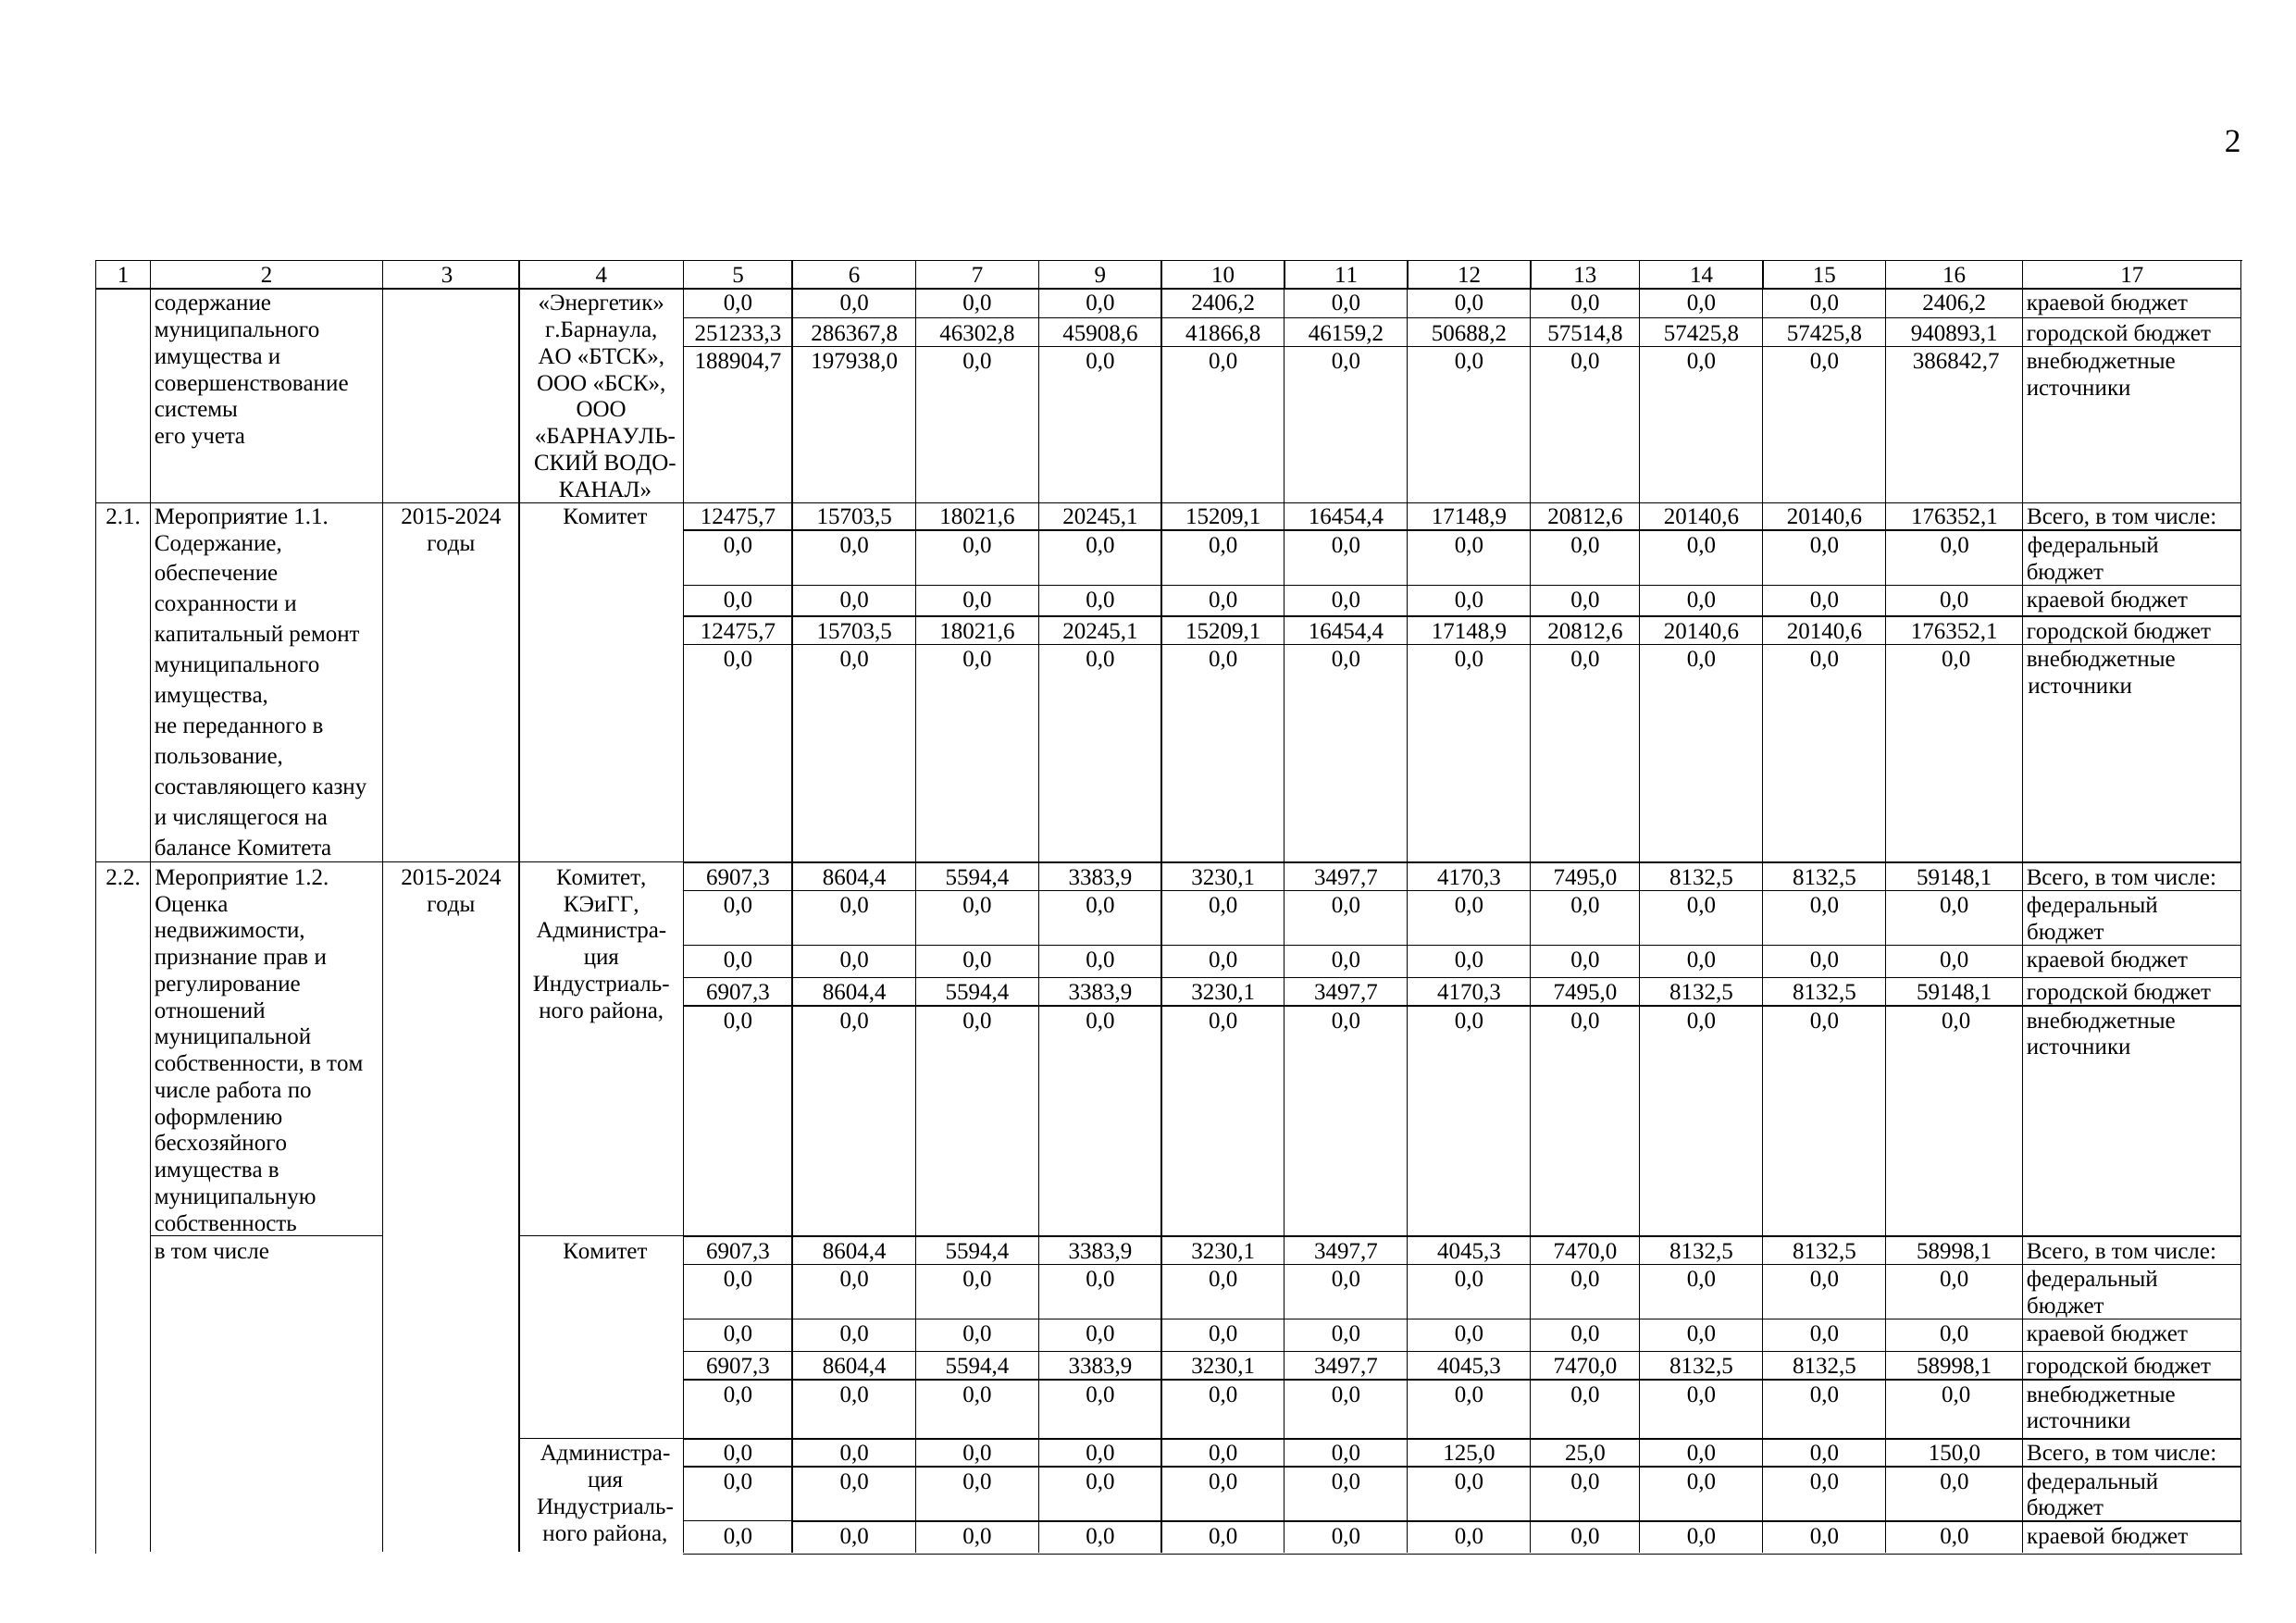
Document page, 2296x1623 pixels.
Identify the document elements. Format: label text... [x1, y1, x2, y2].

table_cell 8132,5 [1763, 1352, 1885, 1379]
table_cell 0,0 [684, 891, 791, 945]
table_cell 0,0 [1640, 1265, 1762, 1319]
table_cell 0,0 [1763, 1522, 1885, 1553]
table_cell 0,0 [1886, 1319, 2022, 1351]
table_cell 3497,7 [1285, 978, 1407, 1005]
table_cell 0,0 [1763, 1381, 1885, 1438]
table_cell 46302,8 [916, 318, 1038, 346]
table_cell 0,0 [1039, 1265, 1160, 1319]
table_cell 0,0 [1531, 1265, 1639, 1319]
table_cell 57514,8 [1531, 318, 1639, 346]
table_cell краевой бюджет [2023, 290, 2240, 317]
table_cell 5594,4 [916, 863, 1038, 890]
table_cell Администра-ция Индустриаль-ного района, [519, 1439, 683, 1553]
table_cell 20245,1 [1039, 503, 1160, 529]
table_cell 0,0 [793, 1468, 915, 1520]
table_cell 16454,4 [1285, 503, 1407, 529]
table_cell в том числе [151, 1236, 382, 1553]
table_cell 0,0 [1285, 1522, 1407, 1553]
table_cell 0,0 [684, 946, 791, 977]
table_cell 0,0 [1039, 290, 1160, 317]
table_cell 0,0 [1285, 290, 1407, 317]
table_cell 8604,4 [793, 1237, 915, 1264]
table_cell 16454,4 [1285, 617, 1407, 644]
table_cell 18021,6 [916, 617, 1038, 644]
table_cell 0,0 [1408, 290, 1530, 317]
table_cell 0,0 [793, 531, 915, 584]
table_cell 0,0 [684, 1381, 791, 1438]
table_cell 0,0 [916, 1007, 1038, 1235]
table_cell 0,0 [1531, 531, 1639, 584]
table_cell 0,0 [1531, 1007, 1639, 1235]
table_cell 176352,1 [1886, 503, 2022, 529]
table_cell 4045,3 [1408, 1237, 1530, 1264]
table_cell 0,0 [1763, 290, 1885, 317]
table_cell 15703,5 [793, 503, 915, 529]
table_cell 3383,9 [1039, 978, 1160, 1005]
table_cell 20140,6 [1640, 503, 1762, 529]
table_cell 0,0 [1162, 946, 1284, 977]
table_cell 150,0 [1886, 1440, 2022, 1466]
table_cell 0,0 [1408, 946, 1530, 977]
table_cell 0,0 [916, 1319, 1038, 1351]
table_cell 0,0 [1531, 1319, 1639, 1351]
table_cell 0,0 [1886, 645, 2022, 861]
table_cell федеральный бюджет [2023, 891, 2240, 945]
table_cell 18021,6 [916, 503, 1038, 529]
table_cell 15209,1 [1162, 617, 1284, 644]
table_cell 2015-2024 годы [383, 862, 519, 1553]
table_cell городской бюджет [2023, 978, 2240, 1005]
table_cell Комитет, КЭиГГ, Администра-ция Индустриаль-ного района, [520, 862, 683, 1235]
table_cell 0,0 [1039, 1007, 1160, 1235]
table_cell 25,0 [1531, 1440, 1639, 1466]
table_cell 7470,0 [1531, 1352, 1639, 1379]
table_cell 0,0 [1039, 1522, 1160, 1553]
table_cell федеральный бюджет [2023, 531, 2240, 584]
table_cell 0,0 [916, 1381, 1038, 1438]
table_cell Мероприятие 1.2. Оценка недвижимости, признание прав и регулирование отношений муниципальной собственности, в том числе работа по оформлению бесхозяйного имущества в муниципальную собственность [151, 862, 382, 1235]
table_cell 0,0 [1039, 1381, 1160, 1438]
table_cell 0,0 [1640, 946, 1762, 977]
table_cell 197938,0 [793, 347, 915, 502]
table_cell 0,0 [793, 1381, 915, 1438]
table_cell 57425,8 [1763, 318, 1885, 346]
table_cell 0,0 [916, 586, 1038, 615]
table_cell 0,0 [684, 1440, 791, 1466]
table_cell 8132,5 [1640, 863, 1762, 890]
table_cell 50688,2 [1408, 318, 1530, 346]
table_cell краевой бюджет [2023, 946, 2240, 977]
table_cell 3497,7 [1285, 1237, 1407, 1264]
table_cell 0,0 [1640, 347, 1762, 502]
table_cell внебюджетные источники [2023, 347, 2240, 502]
table_header 14 [1640, 261, 1762, 288]
table_cell 0,0 [1039, 946, 1160, 977]
table_cell 0,0 [916, 891, 1038, 945]
table_cell 0,0 [1763, 1440, 1885, 1466]
table_cell федеральный бюджет [2023, 1468, 2240, 1520]
table_cell 0,0 [1408, 531, 1530, 584]
table_cell 8132,5 [1763, 863, 1885, 890]
table_cell 8604,4 [793, 863, 915, 890]
table_cell 20812,6 [1531, 617, 1639, 644]
table_cell 8132,5 [1640, 1352, 1762, 1379]
table_cell 0,0 [1408, 1468, 1530, 1520]
table_cell федеральный бюджет [2023, 1265, 2240, 1319]
table_cell 17148,9 [1408, 503, 1530, 529]
table_cell 0,0 [1039, 347, 1160, 502]
table_cell краевой бюджет [2023, 1319, 2240, 1351]
table_cell 0,0 [1162, 891, 1284, 945]
table_header 3 [383, 261, 518, 288]
table_cell 0,0 [684, 645, 791, 861]
table_cell 0,0 [1408, 645, 1530, 861]
table_header 13 [1532, 261, 1639, 288]
table_cell 0,0 [793, 1319, 915, 1351]
table_cell 0,0 [1886, 891, 2022, 945]
table_cell 7495,0 [1531, 863, 1639, 890]
table_cell 0,0 [1763, 1319, 1885, 1351]
table_cell 5594,4 [916, 1237, 1038, 1264]
table_cell 6907,3 [684, 1352, 791, 1379]
table_cell 2.2. [96, 862, 150, 1553]
table_cell 0,0 [1763, 946, 1885, 977]
table_cell 45908,6 [1039, 318, 1160, 346]
table_cell Всего, в том числе: [2023, 1237, 2240, 1264]
table_cell 12475,7 [684, 503, 791, 529]
table_cell 6907,3 [684, 978, 791, 1005]
table_cell 2406,2 [1162, 290, 1284, 317]
table_cell 0,0 [1886, 1522, 2022, 1553]
table_cell 0,0 [1408, 891, 1530, 945]
table_cell 0,0 [1763, 645, 1885, 861]
table_cell 251233,3 [684, 318, 791, 346]
table_cell 0,0 [1408, 1319, 1530, 1351]
table_cell 0,0 [1285, 1319, 1407, 1351]
table_cell 0,0 [1039, 531, 1160, 584]
table_header 16 [1886, 261, 2022, 288]
table_cell 0,0 [1408, 1265, 1530, 1319]
table_cell 0,0 [1285, 946, 1407, 977]
table_cell 2015-2024 годы [383, 503, 518, 861]
table_cell 940893,1 [1886, 318, 2022, 346]
table_cell городской бюджет [2023, 617, 2240, 644]
table_cell 0,0 [1285, 1440, 1407, 1466]
table_cell 0,0 [684, 1468, 791, 1520]
table_cell 0,0 [1640, 531, 1762, 584]
table_cell 0,0 [1408, 586, 1530, 615]
table_cell 0,0 [684, 586, 791, 615]
table_cell 0,0 [1162, 1381, 1284, 1438]
table_cell 57425,8 [1640, 318, 1762, 346]
table_cell 8132,5 [1640, 978, 1762, 1005]
table_cell 188904,7 [684, 347, 791, 502]
table_cell 0,0 [1640, 1440, 1762, 1466]
table_cell краевой бюджет [2023, 1522, 2240, 1553]
table_cell 0,0 [1285, 645, 1407, 861]
table_cell 8132,5 [1763, 1237, 1885, 1264]
table_cell 0,0 [793, 1440, 915, 1466]
table_cell 20812,6 [1531, 503, 1639, 529]
table_header 1 [96, 261, 150, 288]
table_cell 4045,3 [1408, 1352, 1530, 1379]
table_cell 3383,9 [1039, 863, 1160, 890]
table_cell 0,0 [1162, 1319, 1284, 1351]
table_cell 15209,1 [1162, 503, 1284, 529]
table_cell 0,0 [1531, 290, 1639, 317]
table_cell Всего, в том числе: [2023, 863, 2240, 890]
table_cell 0,0 [1640, 1007, 1762, 1235]
table_cell 0,0 [1408, 1007, 1530, 1235]
table_cell 0,0 [1640, 290, 1762, 317]
table_cell Всего, в том числе: [2023, 503, 2240, 529]
table_cell 0,0 [793, 891, 915, 945]
table_cell 8604,4 [793, 978, 915, 1005]
table_cell 0,0 [1640, 645, 1762, 861]
table_header 7 [916, 261, 1038, 288]
table_cell 0,0 [1408, 1381, 1530, 1438]
table_cell 0,0 [1162, 531, 1284, 584]
table_cell 0,0 [1039, 645, 1160, 861]
table_cell 0,0 [1886, 586, 2022, 615]
table_cell 0,0 [1886, 946, 2022, 977]
table_cell 0,0 [1531, 891, 1639, 945]
table_cell 0,0 [1285, 1265, 1407, 1319]
table_cell 58998,1 [1886, 1237, 2022, 1264]
table_cell 0,0 [1408, 347, 1530, 502]
table_header 10 [1162, 261, 1284, 288]
table_cell 0,0 [793, 586, 915, 615]
table_cell 0,0 [1763, 347, 1885, 502]
table_cell 0,0 [1408, 1522, 1530, 1553]
table_cell 7495,0 [1531, 978, 1639, 1005]
table_header 5 [684, 261, 791, 288]
table_cell 0,0 [1285, 1007, 1407, 1235]
table_cell краевой бюджет [2023, 586, 2240, 615]
table_cell 0,0 [1285, 1468, 1407, 1520]
table_cell 0,0 [1531, 1522, 1639, 1553]
table_cell 0,0 [1763, 1265, 1885, 1319]
table_cell 12475,7 [684, 617, 791, 644]
table_cell 0,0 [916, 290, 1038, 317]
table_cell 0,0 [793, 645, 915, 861]
table_cell 0,0 [1162, 1007, 1284, 1235]
table_cell 4170,3 [1408, 978, 1530, 1005]
table_cell 5594,4 [916, 1352, 1038, 1379]
table_cell 15703,5 [793, 617, 915, 644]
table_cell 0,0 [1886, 1265, 2022, 1319]
table_cell 0,0 [1162, 347, 1284, 502]
table_header 17 [2023, 261, 2240, 288]
table_cell 8132,5 [1763, 978, 1885, 1005]
table_cell 2406,2 [1886, 290, 2022, 317]
table_cell 3230,1 [1162, 1352, 1284, 1379]
table_cell 0,0 [1285, 347, 1407, 502]
table_cell 0,0 [1039, 891, 1160, 945]
table_header 4 [520, 261, 683, 288]
table_header 15 [1764, 261, 1885, 288]
table_cell 59148,1 [1886, 863, 2022, 890]
table_cell 0,0 [1531, 645, 1639, 861]
table_cell 0,0 [1162, 1468, 1284, 1520]
table_cell 3383,9 [1039, 1237, 1160, 1264]
table_cell 20245,1 [1039, 617, 1160, 644]
table_cell 0,0 [1162, 1440, 1284, 1466]
table_cell 20140,6 [1763, 617, 1885, 644]
table_cell 0,0 [916, 1440, 1038, 1466]
table_cell Всего, в том числе: [2023, 1440, 2240, 1466]
table_cell 0,0 [1886, 1007, 2022, 1235]
table_cell 8604,4 [793, 1352, 915, 1379]
table_cell 3230,1 [1162, 863, 1284, 890]
table_cell 0,0 [1640, 586, 1762, 615]
table_cell 0,0 [1285, 891, 1407, 945]
table_cell городской бюджет [2023, 318, 2240, 346]
table_header 6 [793, 261, 915, 288]
table_cell 4170,3 [1408, 863, 1530, 890]
table_cell 0,0 [793, 1007, 915, 1235]
table_cell 0,0 [1162, 586, 1284, 615]
table_cell 3383,9 [1039, 1352, 1160, 1379]
table_cell 0,0 [684, 531, 791, 584]
table_cell 176352,1 [1886, 617, 2022, 644]
table_cell 20140,6 [1640, 617, 1762, 644]
table_cell 0,0 [1285, 586, 1407, 615]
table_cell 3230,1 [1162, 1237, 1284, 1264]
table_cell внебюджетные источники [2023, 645, 2240, 861]
table_cell 0,0 [1531, 586, 1639, 615]
table_cell 0,0 [916, 531, 1038, 584]
table_cell городской бюджет [2023, 1352, 2240, 1379]
table_cell 0,0 [1640, 891, 1762, 945]
table_cell 0,0 [1039, 1440, 1160, 1466]
table_cell 386842,7 [1886, 347, 2022, 502]
table_header 12 [1409, 261, 1530, 288]
table_header 2 [151, 261, 382, 288]
table_cell 0,0 [1531, 946, 1639, 977]
table_cell 0,0 [916, 347, 1038, 502]
table_cell 0,0 [793, 1265, 915, 1319]
table_cell 0,0 [684, 1265, 791, 1319]
table_cell 0,0 [684, 1007, 791, 1235]
table_cell внебюджетные источники [2023, 1007, 2240, 1235]
table_cell 125,0 [1408, 1440, 1530, 1466]
table_cell 58998,1 [1886, 1352, 2022, 1379]
table_cell 59148,1 [1886, 978, 2022, 1005]
table_cell 0,0 [1886, 1468, 2022, 1520]
table_cell 6907,3 [684, 1237, 791, 1264]
table_cell 0,0 [1531, 347, 1639, 502]
table_cell 17148,9 [1408, 617, 1530, 644]
table_cell 0,0 [1763, 1007, 1885, 1235]
table_cell 0,0 [1763, 586, 1885, 615]
table_cell 0,0 [1763, 891, 1885, 945]
table_cell 0,0 [1531, 1381, 1639, 1438]
table_cell 0,0 [793, 290, 915, 317]
table_cell Комитет [520, 1236, 683, 1438]
table_cell 0,0 [1531, 1468, 1639, 1520]
table_cell 0,0 [916, 645, 1038, 861]
table_cell 20140,6 [1763, 503, 1885, 529]
table_cell 7470,0 [1531, 1237, 1639, 1264]
table_cell 0,0 [916, 946, 1038, 977]
table_cell 0,0 [1886, 531, 2022, 584]
table_cell 0,0 [1162, 645, 1284, 861]
table_cell 0,0 [1285, 531, 1407, 584]
table_header 11 [1285, 261, 1407, 288]
table_cell 0,0 [1763, 531, 1885, 584]
table_cell 46159,2 [1285, 318, 1407, 346]
table_cell 6907,3 [684, 863, 791, 890]
table_cell 0,0 [684, 1521, 791, 1553]
table_cell 0,0 [1162, 1522, 1284, 1553]
table_cell 0,0 [1640, 1319, 1762, 1351]
table_cell Мероприятие 1.1. Содержание, обеспечение сохранности и капитальный ремонт муниципального имущества, не переданного в пользование, составляющего казну и числящегося на балансе Комитета [151, 503, 382, 861]
table_cell 3230,1 [1162, 978, 1284, 1005]
table_cell 0,0 [916, 1468, 1038, 1520]
table_cell 0,0 [1640, 1381, 1762, 1438]
table_cell внебюджетные источники [2023, 1381, 2240, 1438]
table_cell 0,0 [793, 946, 915, 977]
table_cell 0,0 [684, 290, 791, 317]
table_cell 0,0 [1640, 1522, 1762, 1553]
table_cell 3497,7 [1285, 863, 1407, 890]
table_cell 41866,8 [1162, 318, 1284, 346]
table_cell 286367,8 [793, 318, 915, 346]
table_cell 0,0 [1039, 1468, 1160, 1520]
table_cell 0,0 [1162, 1265, 1284, 1319]
table_header 9 [1039, 261, 1160, 288]
table_cell 0,0 [793, 1522, 915, 1553]
table_cell 8132,5 [1640, 1237, 1762, 1264]
table_cell Комитет [520, 503, 683, 861]
table_cell 2.1. [96, 503, 150, 861]
table_cell 0,0 [1039, 1319, 1160, 1351]
table_cell 0,0 [916, 1265, 1038, 1319]
table_cell 0,0 [1763, 1468, 1885, 1520]
table_cell 0,0 [684, 1319, 791, 1351]
table_cell 0,0 [1886, 1381, 2022, 1438]
table_cell 0,0 [1640, 1468, 1762, 1520]
table_cell 3497,7 [1285, 1352, 1407, 1379]
table_cell 0,0 [1285, 1381, 1407, 1438]
table_cell 5594,4 [916, 978, 1038, 1005]
table_cell 0,0 [1039, 586, 1160, 615]
table_cell 0,0 [916, 1522, 1038, 1553]
